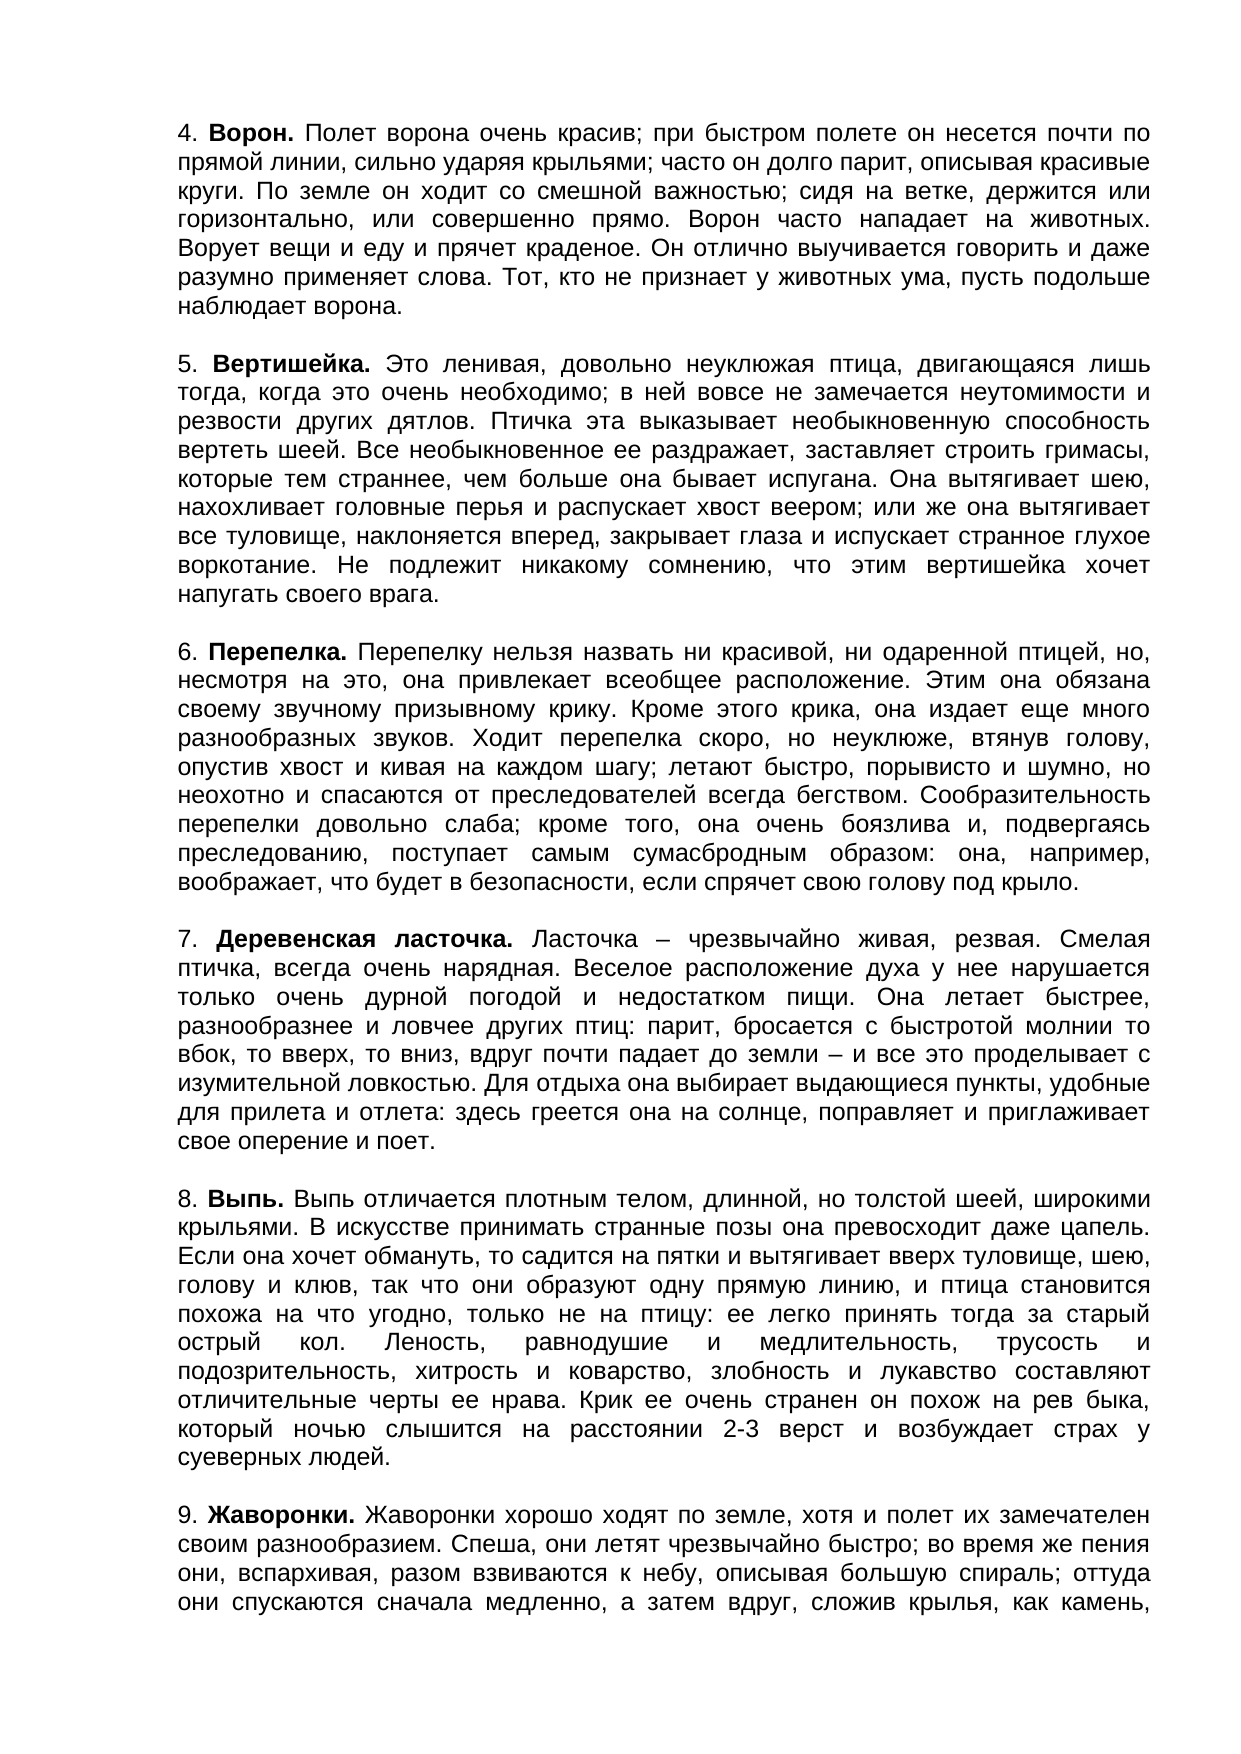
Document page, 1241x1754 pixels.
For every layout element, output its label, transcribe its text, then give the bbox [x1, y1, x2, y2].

text 8. Выпь. Выпь отличается плотным телом, длинной, но толстой шеей, широкими крыльями. В искусстве принимать странные позы она превосходит даже цапель. Если она хочет обмануть, то садится на пятки и вытягивает вверх туловище, шею, голову и клюв, так что они образуют одну прямую линию, и птица становится похожа на что угодно, только не на птицу: ее легко принять тогда за старый острый кол. Леность, равнодушие и медлительность, трусость и подозрительность, хитрость и коварство, злобность и лукавство составляют отличительные черты ее нрава. Крик ее очень странен он похож на рев быка, который ночью слышится на расстоянии 2-3 верст и возбуждает страх у суеверных людей. [177, 1183, 1152, 1471]
text 7. Деревенская ласточка. Ласточка – чрезвычайно живая, резвая. Смелая птичка, всегда очень нарядная. Веселое расположение духа у нее нарушается только очень дурной погодой и недостатком пищи. Она летает быстрее, разнообразнее и ловчее других птиц: парит, бросается с быстротой молнии то вбок, то вверх, то вниз, вдруг почти падает до земли – и все это проделывает с изумительной ловкостью. Для отдыха она выбирает выдающиеся пункты, удобные для прилета и отлета: здесь греется она на солнце, поправляет и приглаживает свое оперение и поет. [177, 924, 1152, 1154]
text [177, 1500, 1152, 1615]
text 4. Ворон. Полет ворона очень красив; при быстром полете он несется почти по прямой линии, сильно ударяя крыльями; часто он долго парит, описывая красивые круги. По земле он ходит со смешной важностью; сидя на ветке, держится или горизонтально, или совершенно прямо. Ворон часто нападает на животных. Ворует вещи и еду и прячет краденое. Он отлично выучивается говорить и даже разумно применяет слова. Тот, кто не признает у животных ума, пусть подольше наблюдает ворона. [177, 118, 1152, 319]
text 6. Перепелка. Перепелку нельзя назвать ни красивой, ни одаренной птицей, но, несмотря на это, она привлекает всеобщее расположение. Этим она обязана своему звучному призывному крику. Кроме этого крика, она издает еще много разнообразных звуков. Ходит перепелка скоро, но неуклюже, втянув голову, опустив хвост и кивая на каждом шагу; летают быстро, порывисто и шумно, но неохотно и спасаются от преследователей всегда бегством. Сообразительность перепелки довольно слаба; кроме того, она очень боязлива и, подвергаясь преследованию, поступает самым сумасбродным образом: она, например, воображает, что будет в безопасности, если спрячет свою голову под крыло. [177, 636, 1152, 895]
text 5. Вертишейка. Это ленивая, довольно неуклюжая птица, двигающаяся лишь тогда, когда это очень необходимо; в ней вовсе не замечается неутомимости и резвости других дятлов. Птичка эта выказывает необыкновенную способность вертеть шеей. Все необыкновенное ее раздражает, заставляет строить гримасы, которые тем страннее, чем больше она бывает испугана. Она вытягивает шею, нахохливает головные перья и распускает хвост веером; или же она вытягивает все туловище, наклоняется вперед, закрывает глаза и испускает странное глухое воркотание. Не подлежит никакому сомнению, что этим вертишейка хочет напугать своего врага. [177, 348, 1152, 607]
